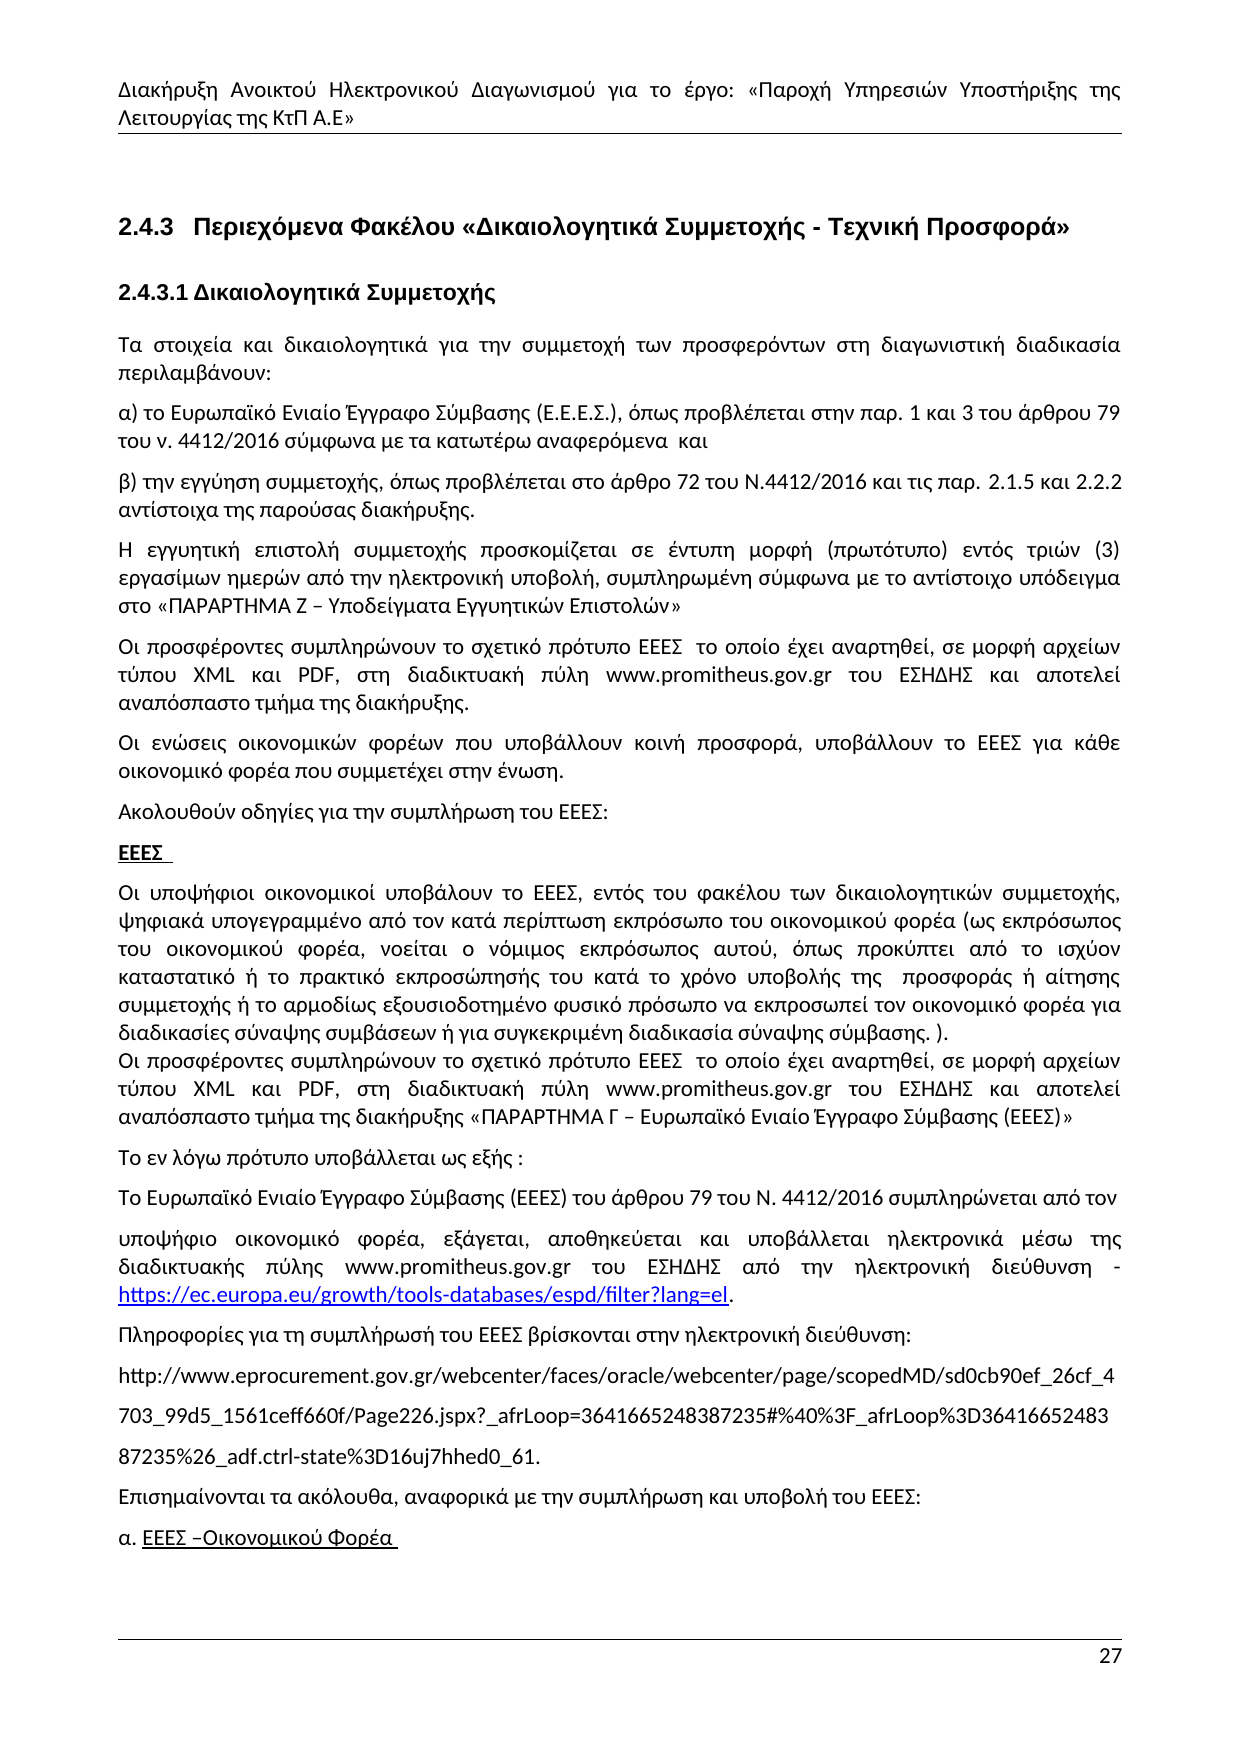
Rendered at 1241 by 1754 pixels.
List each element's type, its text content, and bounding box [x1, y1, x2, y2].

text Οι προσφέροντες συμπληρώνουν το σχετικό πρότυπο ΕΕΕΣ το οποίο έχει αναρτηθεί, σε μορφή αρχείων τύπου XML και PDF, στη διαδικτυακή πύλη www.promitheus.gov.gr του ΕΣΗΔΗΣ και αποτελεί αναπόσπαστο τμήμα της διακήρυξης «ΠΑΡΑΡΤΗΜΑ Γ – Ευρωπαϊκό Ενιαίο Έγγραφο Σύμβασης (ΕΕΕΣ)» [118, 1046, 1122, 1130]
text Πληροφορίες για τη συμπλήρωσή του ΕΕΕΣ βρίσκονται στην ηλεκτρονική διεύθυνση: [118, 1320, 1122, 1348]
text ΕΕΕΣ [118, 838, 1122, 866]
subtitle Περιεχόμενα Φακέλου «Δικαιολογητικά Συμμετοχής - Τεχνική Προσφορά» [118, 212, 1122, 241]
text α) το Ευρωπαϊκό Ενιαίο Έγγραφο Σύμβασης (Ε.Ε.Ε.Σ.), όπως προβλέπεται στην παρ. 1 και 3 του άρθρου 79 του ν. 4412/2016 σύμφωνα με τα κατωτέρω αναφερόμενα και [118, 398, 1122, 454]
text Η εγγυητική επιστολή συμμετοχής προσκομίζεται σε έντυπη μορφή (πρωτότυπο) εντός τριών (3) εργασίμων ημερών από την ηλεκτρονική υποβολή, συμπληρωμένη σύμφωνα με το αντίστοιχο υπόδειγμα στο «ΠΑΡΑΡΤΗΜΑ Ζ – Υποδείγματα Εγγυητικών Επιστολών» [118, 535, 1122, 619]
text α. ΕΕΕΣ –Οικονομικού Φορέα [118, 1523, 1122, 1551]
text Οι προσφέροντες συμπληρώνουν το σχετικό πρότυπο ΕΕΕΣ το οποίο έχει αναρτηθεί, σε μορφή αρχείων τύπου XML και PDF, στη διαδικτυακή πύλη www.promitheus.gov.gr του ΕΣΗΔΗΣ και αποτελεί αναπόσπαστο τμήμα της διακήρυξης. [118, 632, 1122, 716]
text Οι υποψήφιοι οικονομικοί υποβάλουν το ΕΕΕΣ, εντός του φακέλου των δικαιολογητικών συμμετοχής, ψηφιακά υπογεγραμμένο από τον κατά περίπτωση εκπρόσωπο του οικονομικού φορέα (ως εκπρόσωπος του οικονομικού φορέα, νοείται ο νόμιμος εκπρόσωπος αυτού, όπως προκύπτει από το ισχύον καταστατικό ή το πρακτικό εκπροσώπησής του κατά το χρόνο υποβολής της προσφοράς ή αίτησης συμμετοχής ή το αρμοδίως εξουσιοδοτημένο φυσικό πρόσωπο να εκπροσωπεί τον οικονομικό φορέα για διαδικασίες σύναψης συμβάσεων ή για συγκεκριμένη διαδικασία σύναψης σύμβασης. ). [118, 878, 1122, 1046]
text 87235%26_adf.ctrl-state%3D16uj7hhed0_61. [118, 1442, 1122, 1470]
text β) την εγγύηση συμμετοχής, όπως προβλέπεται στο άρθρο 72 του Ν.4412/2016 και τις παρ. 2.1.5 και 2.2.2 αντίστοιχα της παρούσας διακήρυξης. [118, 467, 1122, 523]
text Τα στοιχεία και δικαιολογητικά για την συμμετοχή των προσφερόντων στη διαγωνιστική διαδικασία περιλαμβάνουν: [118, 330, 1122, 386]
text Το Ευρωπαϊκό Ενιαίο Έγγραφο Σύμβασης (ΕΕΕΣ) του άρθρου 79 του Ν. 4412/2016 συμπληρώνεται από τον [118, 1183, 1122, 1211]
text Επισημαίνονται τα ακόλουθα, αναφορικά με την συμπλήρωση και υποβολή του ΕΕΕΣ: [118, 1482, 1122, 1511]
text 703_99d5_1561ceff660f/Page226.jspx?_afrLoop=3641665248387235#%40%3F_afrLoop%3D36416652483 [118, 1401, 1122, 1429]
subtitle Δικαιολογητικά Συμμετοχής [118, 278, 1122, 305]
text Ακολουθούν οδηγίες για την συμπλήρωση του ΕΕΕΣ: [118, 797, 1122, 825]
text υποψήφιο οικονομικό φορέα, εξάγεται, αποθηκεύεται και υποβάλλεται ηλεκτρονικά μέσω της διαδικτυακής πύλης www.promitheus.gov.gr του ΕΣΗΔΗΣ από την ηλεκτρονική διεύθυνση - https://ec.europa.eu/growth/tools-databases/espd/filter?lang=el. [118, 1224, 1122, 1308]
text Το εν λόγω πρότυπο υποβάλλεται ως εξής : [118, 1143, 1122, 1171]
text Οι ενώσεις οικονομικών φορέων που υποβάλλουν κοινή προσφορά, υποβάλλουν το ΕΕΕΣ για κάθε οικονομικό φορέα που συμμετέχει στην ένωση. [118, 728, 1122, 784]
text http://www.eprocurement.gov.gr/webcenter/faces/oracle/webcenter/page/scopedMD/sd0cb90ef_26cf_4 [118, 1361, 1122, 1389]
